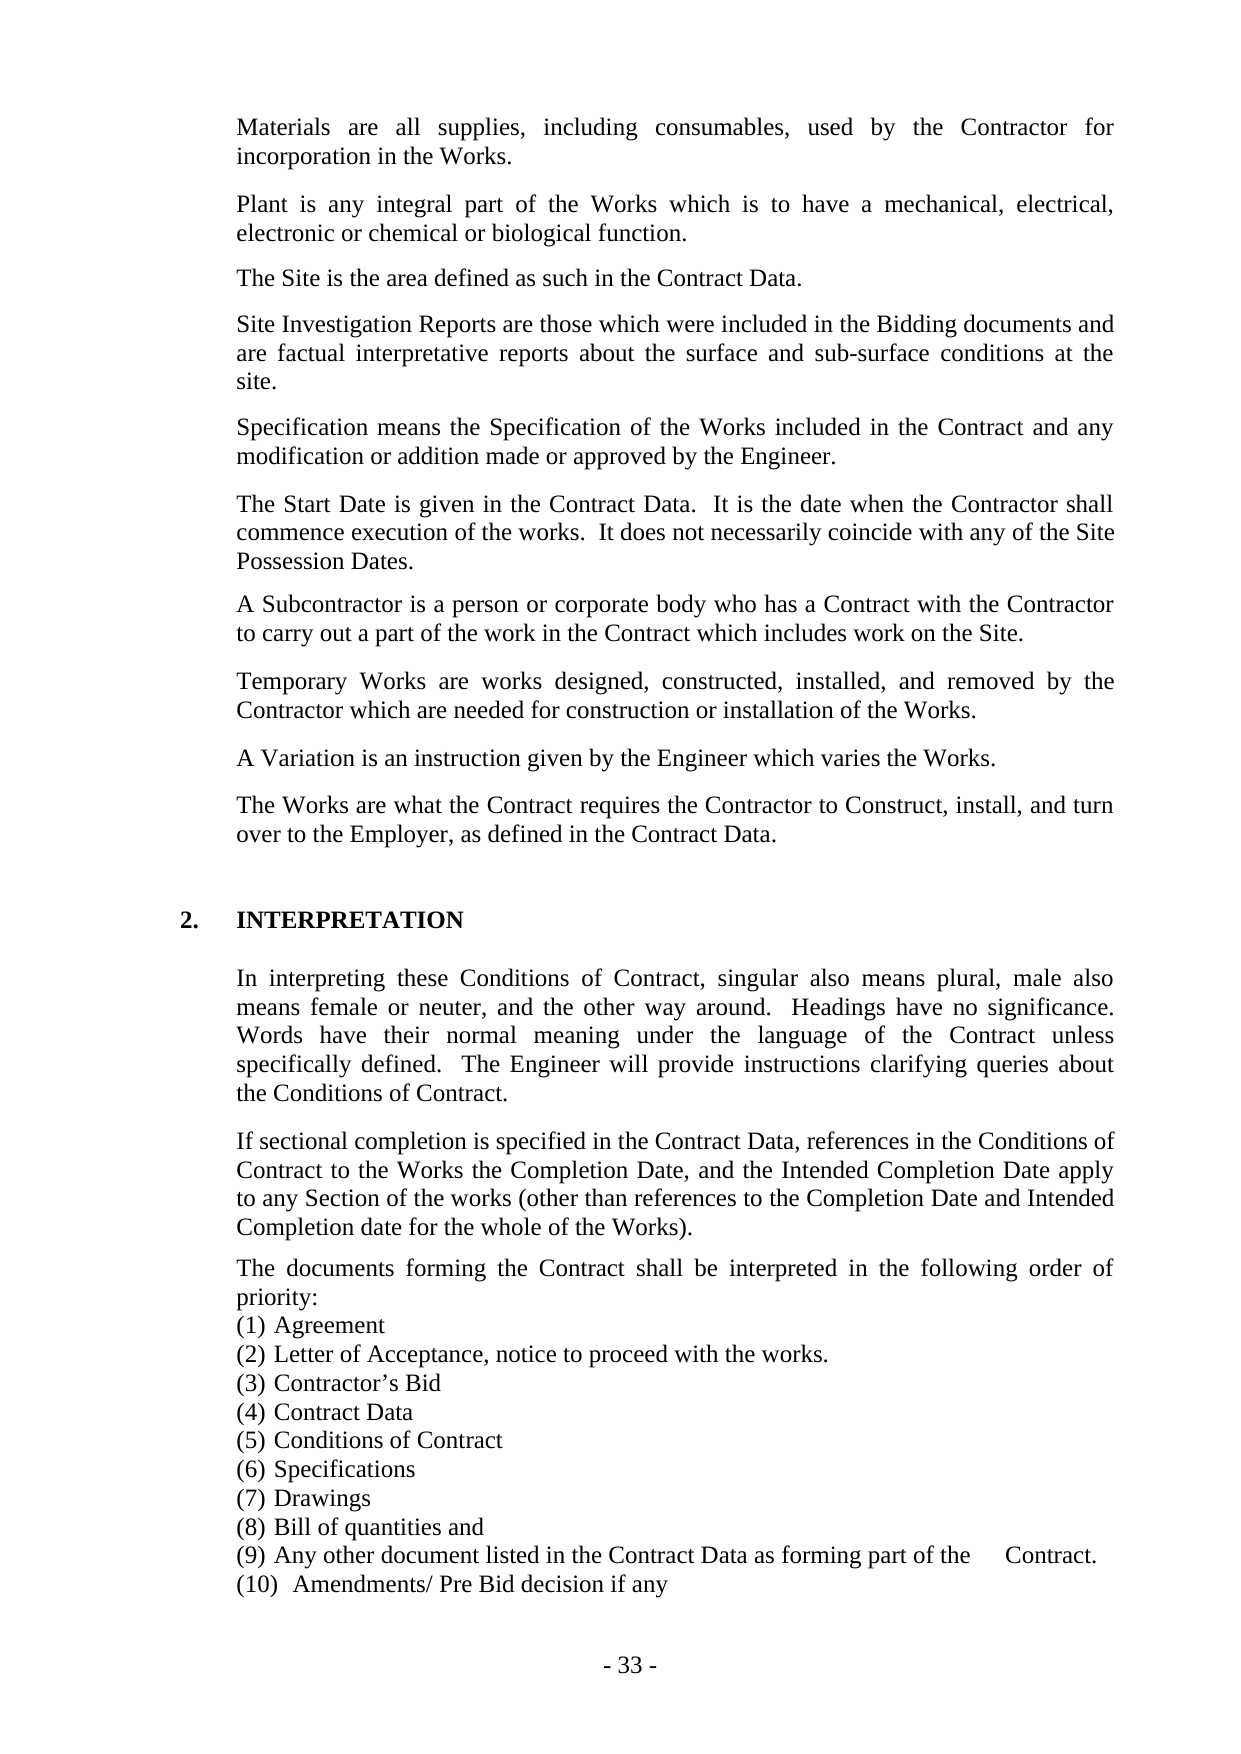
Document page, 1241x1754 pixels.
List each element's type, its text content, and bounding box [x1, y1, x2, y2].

text The Works are what the Contract requires the Contractor to Construct, install, and turn over to the Employer, as defined in the Contract Data. [236, 791, 1115, 848]
list Conditions of Contract [236, 1425, 1115, 1454]
list If sectional completion is specified in the Contract Data, references in the Conditions of Contract to the Works the Completion Date, and the Intended Completion Date apply to any Section of the works (other than references to the Completion Date and Intended Completion date for the whole of the Works). [180, 1126, 1115, 1241]
list Letter of Acceptance, notice to proceed with the works. [236, 1339, 1115, 1368]
text The Start Date is given in the Contract Data. It is the date when the Contractor shall commence execution of the works. It does not necessarily coincide with any of the Site Possession Dates. [236, 489, 1115, 575]
text Temporary Works are works designed, constructed, installed, and removed by the Contractor which are needed for construction or installation of the Works. [236, 666, 1115, 723]
list Contractor’s Bid [236, 1368, 1115, 1397]
text Specification means the Specification of the Works included in the Contract and any modification or addition made or approved by the Engineer. [236, 412, 1115, 469]
list Specifications [236, 1454, 1115, 1483]
list Any other document listed in the Contract Data as forming part of the Contract. [236, 1540, 1115, 1569]
text Site Investigation Reports are those which were included in the Bidding documents and are factual interpretative reports about the surface and sub-surface conditions at the site. [236, 309, 1115, 395]
list Bill of quantities and [236, 1512, 1115, 1540]
text A Variation is an instruction given by the Engineer which varies the Works. [236, 743, 1115, 771]
text Materials are all supplies, including consumables, used by the Contractor for incorporation in the Works. [236, 112, 1115, 170]
text Plant is any integral part of the Works which is to have a mechanical, electrical, electronic or chemical or biological function. [236, 189, 1115, 247]
text The Site is the area defined as such in the Contract Data. [236, 263, 1115, 292]
list The documents forming the Contract shall be interpreted in the following order of priority: [180, 1253, 1115, 1310]
list Contract Data [236, 1397, 1115, 1425]
list INTERPRETATION [180, 906, 1115, 934]
list Drawings [236, 1483, 1115, 1512]
list In interpreting these Conditions of Contract, singular also means plural, male also means female or neuter, and the other way around. Headings have no significance. Words have their normal meaning under the language of the Contract unless specifically defined. The Engineer will provide instructions clarifying queries about the Conditions of Contract. [180, 963, 1115, 1107]
list Agreement [236, 1310, 1115, 1339]
text A Subcontractor is a person or corporate body who has a Contract with the Contractor to carry out a part of the work in the Contract which includes work on the Site. [236, 589, 1115, 647]
list Amendments/ Pre Bid decision if any [236, 1569, 1115, 1598]
